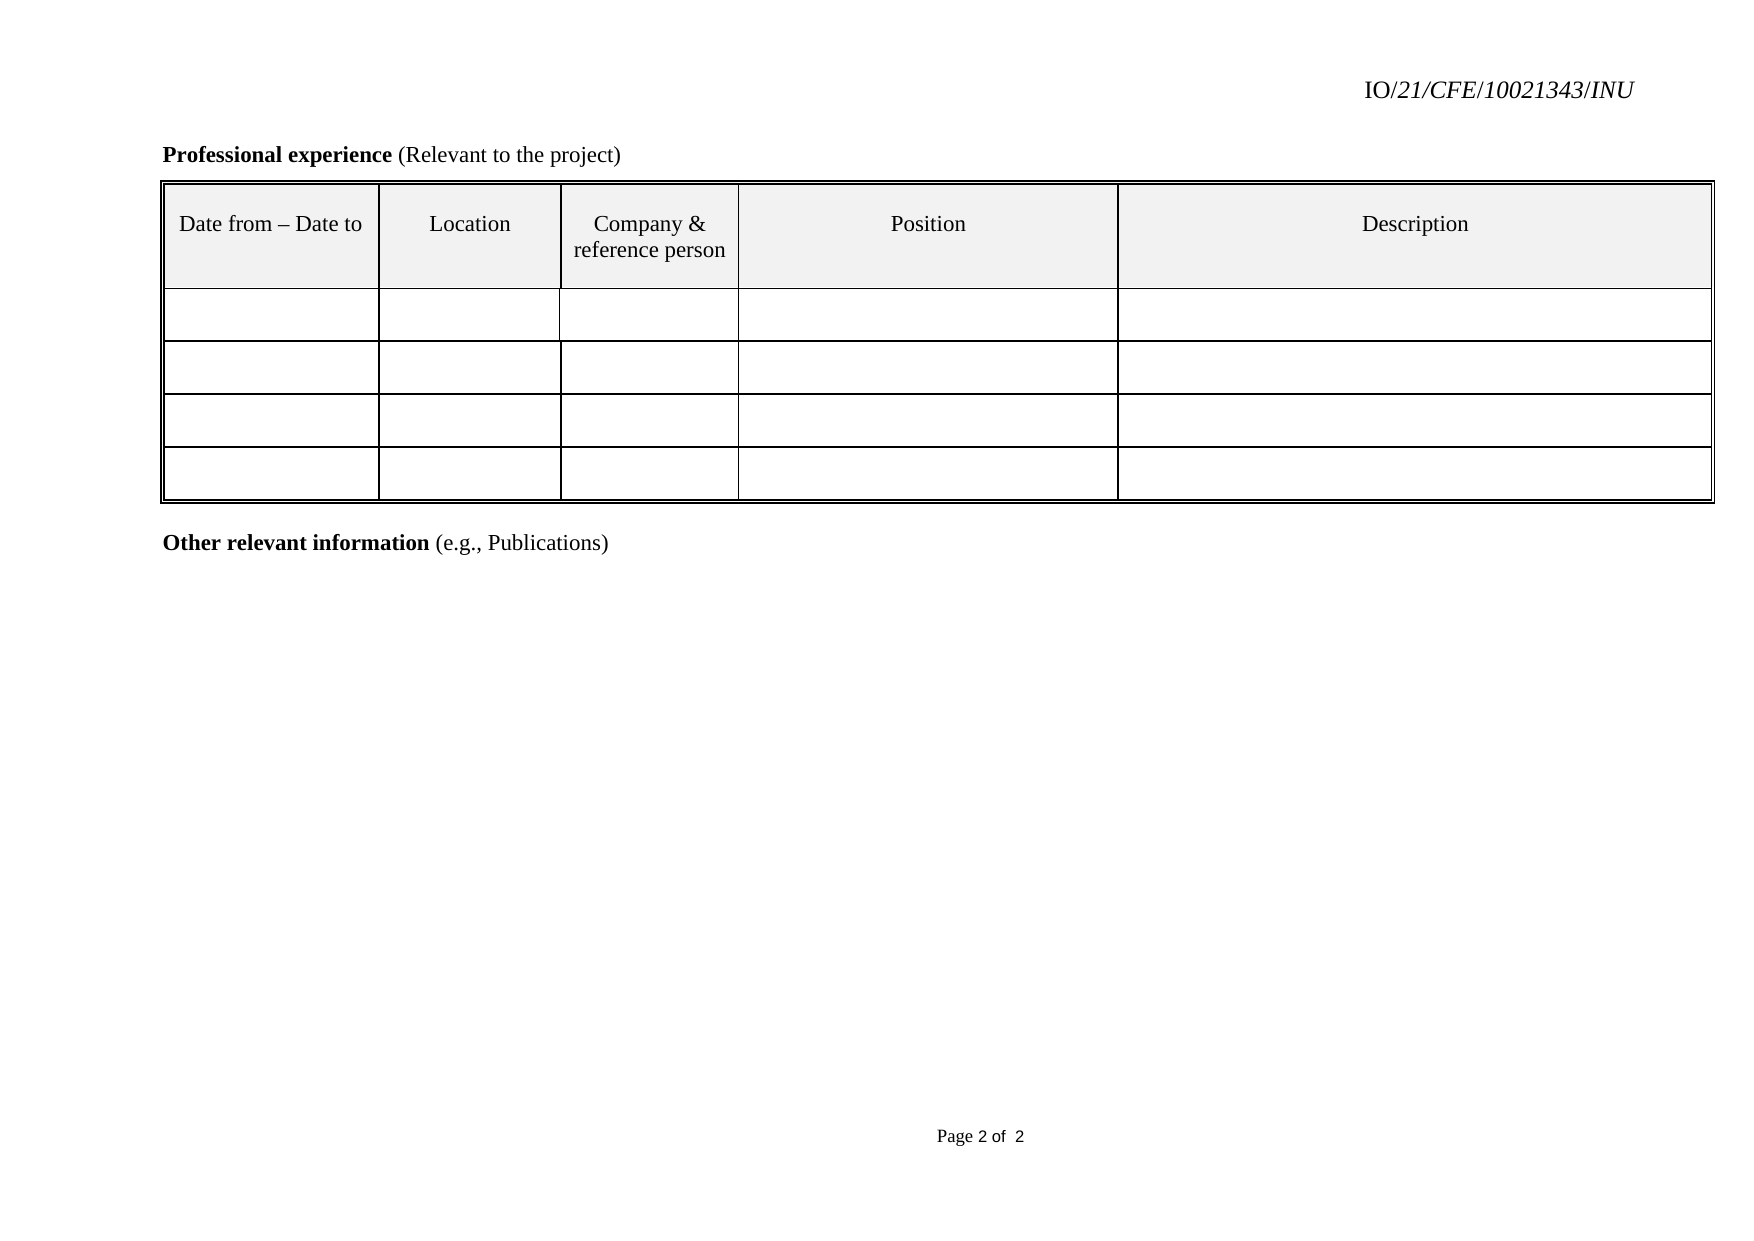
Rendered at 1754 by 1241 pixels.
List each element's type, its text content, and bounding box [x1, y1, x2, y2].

table_cell [562, 395, 738, 446]
table_header Date from – Date to [165, 185, 378, 287]
table_cell [739, 395, 1117, 446]
table_cell [739, 448, 1117, 499]
table_cell [1119, 448, 1711, 499]
table_cell [165, 395, 378, 446]
table_cell [165, 448, 378, 499]
table_header Description [1119, 185, 1711, 287]
table_cell [562, 342, 738, 393]
table_header Position [739, 185, 1117, 287]
table_header Company & reference person [562, 185, 738, 287]
table_cell [1119, 289, 1711, 340]
table_cell [165, 342, 378, 393]
table_cell [1119, 395, 1711, 446]
table_cell [739, 342, 1117, 393]
table_cell [562, 448, 738, 499]
table_cell [380, 289, 559, 340]
table_cell [739, 289, 1117, 340]
table_cell [380, 342, 560, 393]
table_cell [1119, 342, 1711, 393]
text Professional experience (Relevant to the project) [103, 141, 1636, 168]
text Other relevant information (e.g., Publications) [103, 529, 1636, 555]
table_cell [380, 448, 560, 499]
table_cell [165, 289, 378, 340]
table_header Location [380, 185, 560, 287]
table_cell [560, 289, 738, 340]
table_cell [380, 395, 560, 446]
